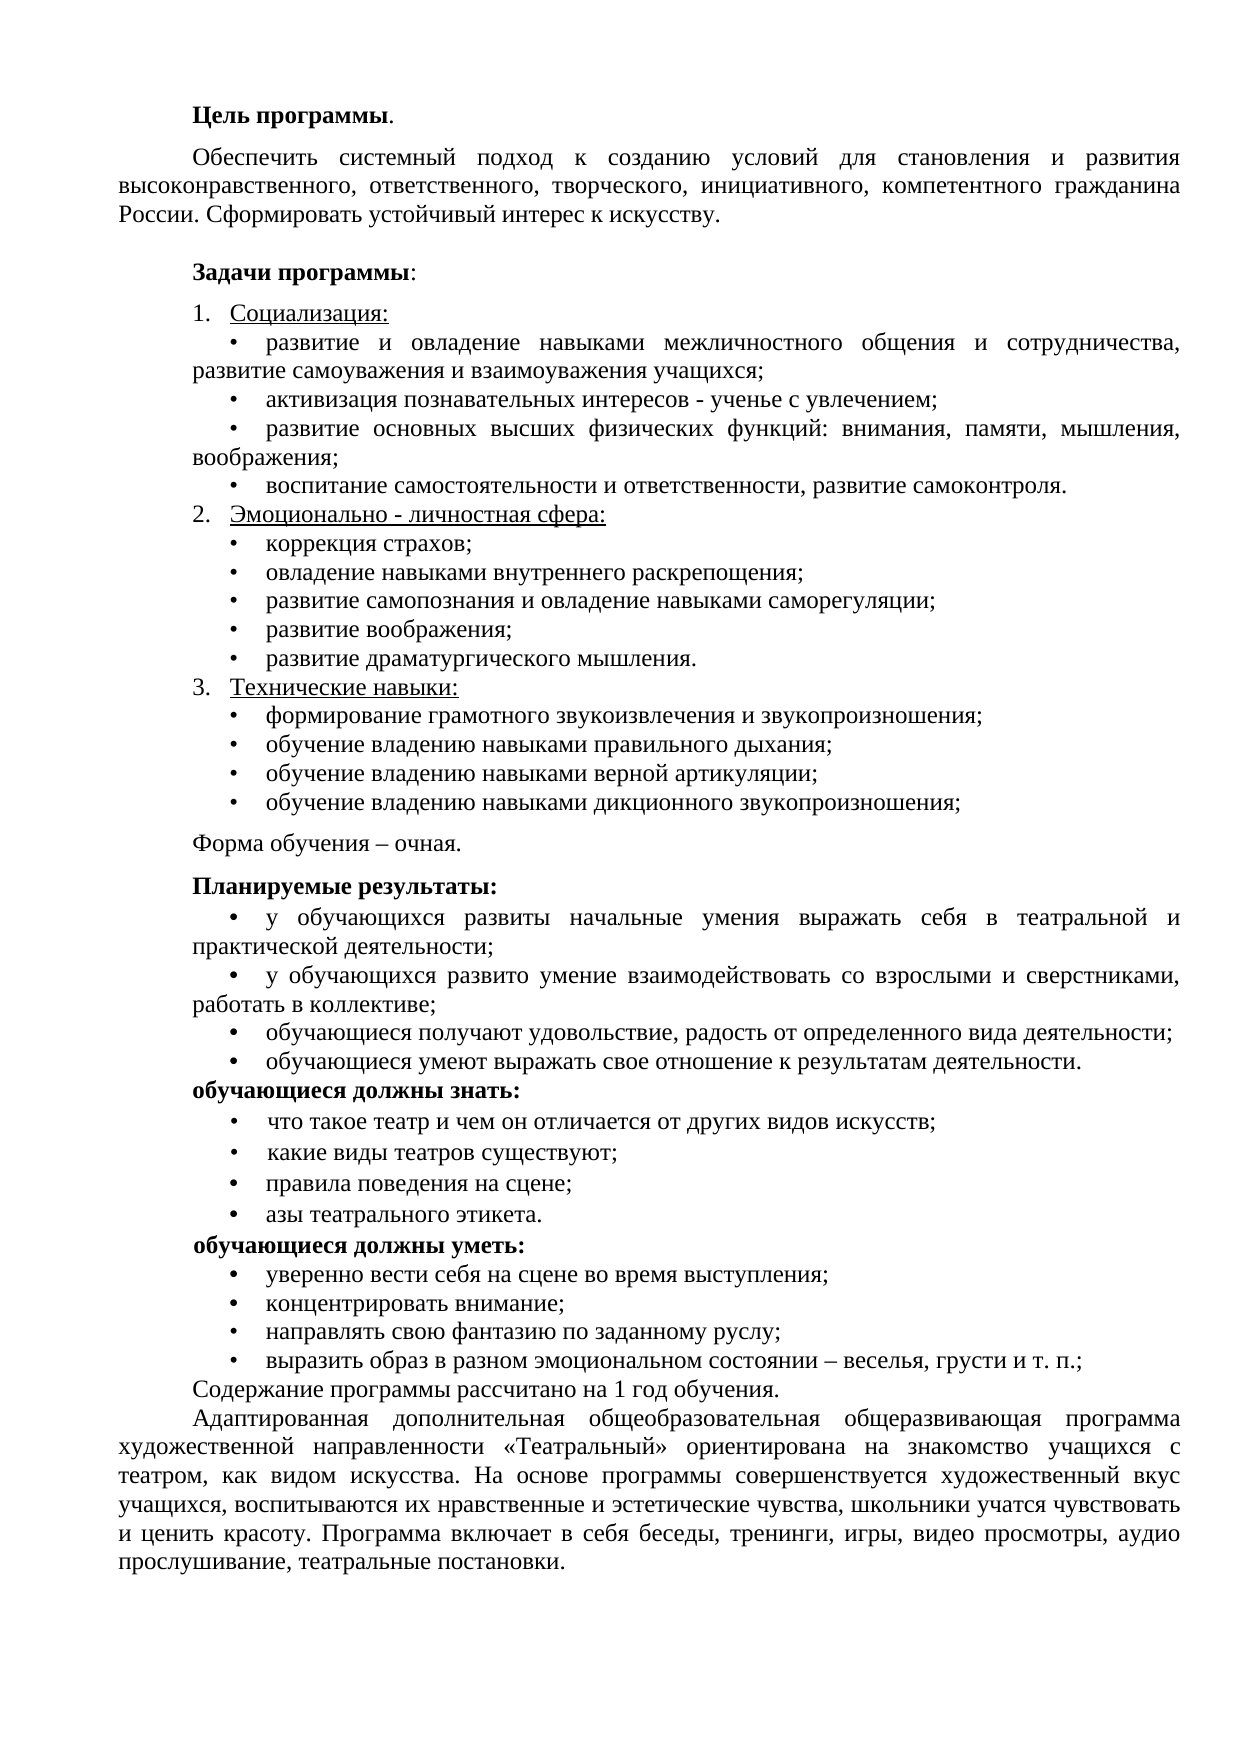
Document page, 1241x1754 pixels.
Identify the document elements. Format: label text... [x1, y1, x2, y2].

list обучающиеся получают удовольствие, радость от определенного вида деятельности; [192, 1017, 1181, 1046]
list Эмоционально - личностная сфера: [192, 499, 1181, 528]
list правила поведения на сцене; [192, 1168, 1181, 1197]
list обучение владению навыками правильного дыхания; [192, 729, 1181, 758]
text Содержание программы рассчитано на 1 год обучения. [118, 1374, 1181, 1403]
text Форма обучения – очная. [118, 828, 1181, 857]
list у обучающихся развиты начальные умения выражать себя в театральной и практической деятельности; [192, 902, 1181, 960]
list овладение навыками внутреннего раскрепощения; [192, 557, 1181, 585]
text обучающиеся должны знать: [118, 1075, 1181, 1104]
list коррекция страхов; [192, 528, 1181, 557]
text Обеспечить системный подход к созданию условий для становления и развития высоконравственного, ответственного, творческого, инициативного, компетентного гражданина России. Сформировать устойчивый интерес к искусству. [118, 142, 1181, 228]
list обучающиеся умеют выражать свое отношение к результатам деятельности. [192, 1046, 1181, 1075]
list обучающиеся должны уметь: [193, 1230, 1181, 1259]
list что такое театр и чем он отличается от других видов искусств; [229, 1106, 1181, 1135]
list концентрировать внимание; [192, 1288, 1181, 1316]
list обучение владению навыками дикционного звукопроизношения; [192, 787, 1181, 815]
list развитие драматургического мышления. [192, 643, 1181, 672]
list развитие воображения; [192, 614, 1181, 643]
list Технические навыки: [192, 672, 1181, 700]
list уверенно вести себя на сцене во время выступления; [192, 1259, 1181, 1288]
list выразить образ в разном эмоциональном состоянии – веселья, грусти и т. п.; [192, 1345, 1181, 1374]
list развитие основных высших физических функций: внимания, памяти, мышления, воображения; [192, 413, 1181, 470]
list азы театрального этикета. [192, 1199, 1181, 1228]
list Социализация: [192, 298, 1181, 327]
list формирование грамотного звукоизвлечения и звукопроизношения; [192, 700, 1181, 729]
list активизация познавательных интересов - ученье с увлечением; [192, 384, 1181, 413]
text Адаптированная дополнительная общеобразовательная общеразвивающая программа художественной направленности «Театральный» ориентирована на знакомство учащихся с театром, как видом искусства. На основе программы совершенствуется художественный вкус учащихся, воспитываются их нравственные и эстетические чувства, школьники учатся чувствовать и ценить красоту. Программа включает в себя беседы, тренинги, игры, видео просмотры, аудио прослушивание, театральные постановки. [118, 1403, 1181, 1575]
list воспитание самостоятельности и ответственности, развитие самоконтроля. [192, 470, 1181, 499]
list какие виды театров существуют; [229, 1137, 1181, 1166]
list у обучающихся развито умение взаимодействовать со взрослыми и сверстниками, работать в коллективе; [192, 960, 1181, 1017]
text Цель программы. [118, 100, 1181, 129]
list развитие самопознания и овладение навыками саморегуляции; [192, 585, 1181, 614]
text Планируемые результаты: [118, 871, 1181, 900]
text Задачи программы: [118, 257, 1181, 285]
list развитие и овладение навыками межличностного общения и сотрудничества, развитие самоуважения и взаимоуважения учащихся; [192, 327, 1181, 384]
list направлять свою фантазию по заданному руслу; [192, 1316, 1181, 1345]
list обучение владению навыками верной артикуляции; [192, 758, 1181, 787]
